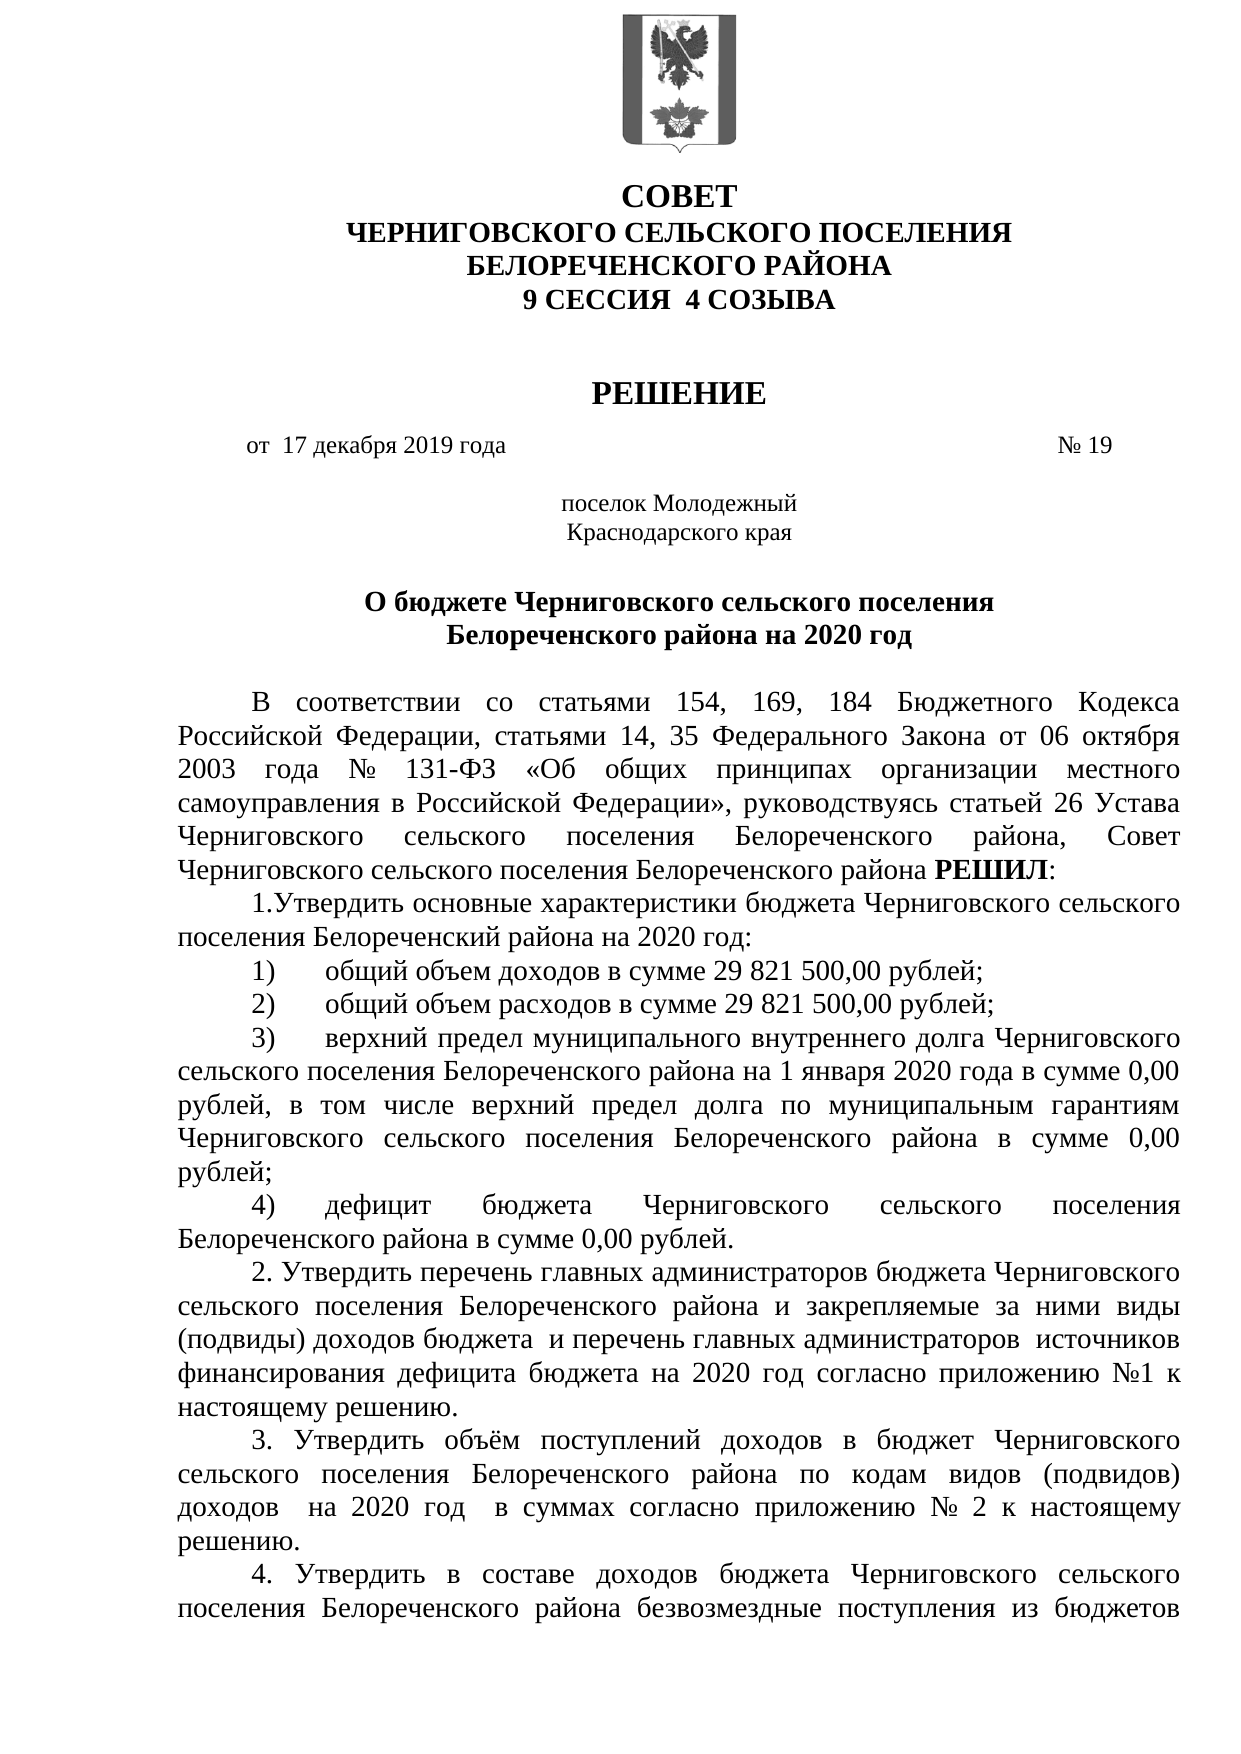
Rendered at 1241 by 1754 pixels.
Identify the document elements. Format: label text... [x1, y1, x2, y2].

text СОВЕТ [177, 176, 1181, 215]
list общий объем доходов в сумме 29 821 500,00 рублей; [177, 953, 1181, 986]
text 2. Утвердить перечень главных администраторов бюджета Черниговского сельского поселения Белореченского района и закрепляемые за ними виды (подвиды) доходов бюджета и перечень главных администраторов источников финансирования дефицита бюджета на 2020 год согласно приложению №1 к настоящему решению. [177, 1254, 1181, 1422]
text РЕШЕНИЕ [177, 373, 1181, 411]
text 1.Утвердить основные характеристики бюджета Черниговского сельского поселения Белореченский района на 2020 год: [177, 886, 1181, 953]
list дефицит бюджета Черниговского сельского поселения Белореченского района в сумме 0,00 рублей. [177, 1187, 1181, 1254]
picture [622, 14, 737, 153]
text ЧЕРНИГОВСКОГО СЕЛЬСКОГО ПОСЕЛЕНИЯ [177, 215, 1181, 248]
text 9 СЕССИЯ 4 СОЗЫВА [177, 282, 1181, 315]
text поселок Молодежный [177, 488, 1181, 517]
text 3. Утвердить объём поступлений доходов в бюджет Черниговского сельского поселения Белореченского района по кодам видов (подвидов) доходов на 2020 год в суммах согласно приложению № 2 к настоящему решению. [177, 1422, 1181, 1556]
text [177, 1556, 1181, 1623]
text Краснодарского края [177, 517, 1181, 545]
text от 17 декабря 2019 года № 19 [177, 430, 1181, 459]
subtitle В соответствии со статьями 154, 169, 184 Бюджетного Кодекса Российской Федерации, статьями 14, 35 Федерального Закона от 06 октября 2003 года № 131-ФЗ «Об общих принципах организации местного самоуправления в Российской Федерации», руководствуясь статьей 26 Устава Черниговского сельского поселения Белореченского района, Совет Черниговского сельского поселения Белореченского района РЕШИЛ: [177, 684, 1181, 886]
text БЕЛОРЕЧЕНСКОГО РАЙОНА [177, 248, 1181, 282]
list общий объем расходов в сумме 29 821 500,00 рублей; [177, 986, 1181, 1020]
subtitle Белореченского района на 2020 год [177, 617, 1181, 651]
list верхний предел муниципального внутреннего долга Черниговского сельского поселения Белореченского района на 1 января 2020 года в сумме 0,00 рублей, в том числе верхний предел долга по муниципальным гарантиям Черниговского сельского поселения Белореченского района в сумме 0,00 рублей; [177, 1020, 1181, 1187]
subtitle О бюджете Черниговского сельского поселения [177, 584, 1181, 617]
